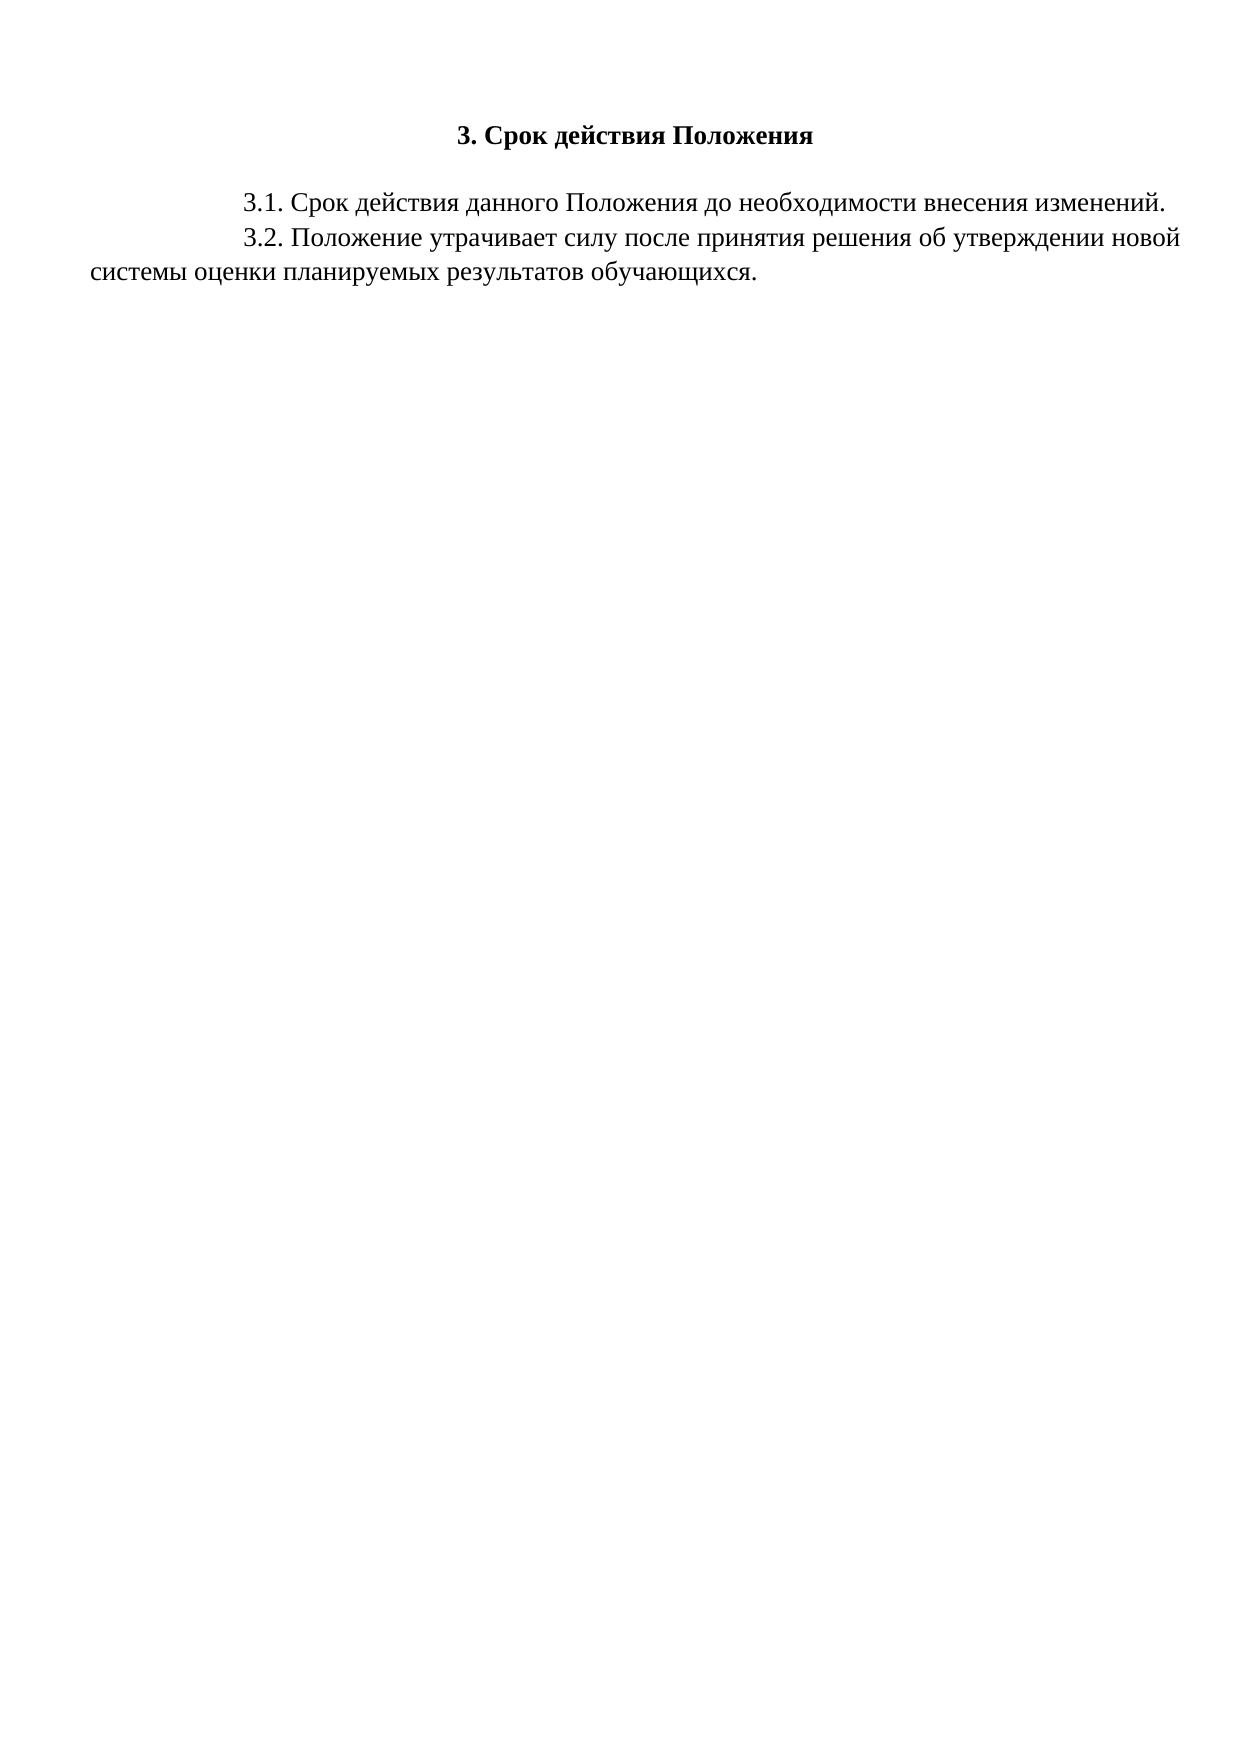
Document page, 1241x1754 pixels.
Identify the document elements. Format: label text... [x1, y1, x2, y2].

text 3.2. Положение утрачивает силу после принятия решения об утверждении новой системы оценки планируемых результатов обучающихся. [89, 221, 1182, 287]
text 3.1. Срок действия данного Положения до необходимости внесения изменений. [89, 186, 1182, 217]
text 3. Срок действия Положения [89, 119, 1182, 150]
